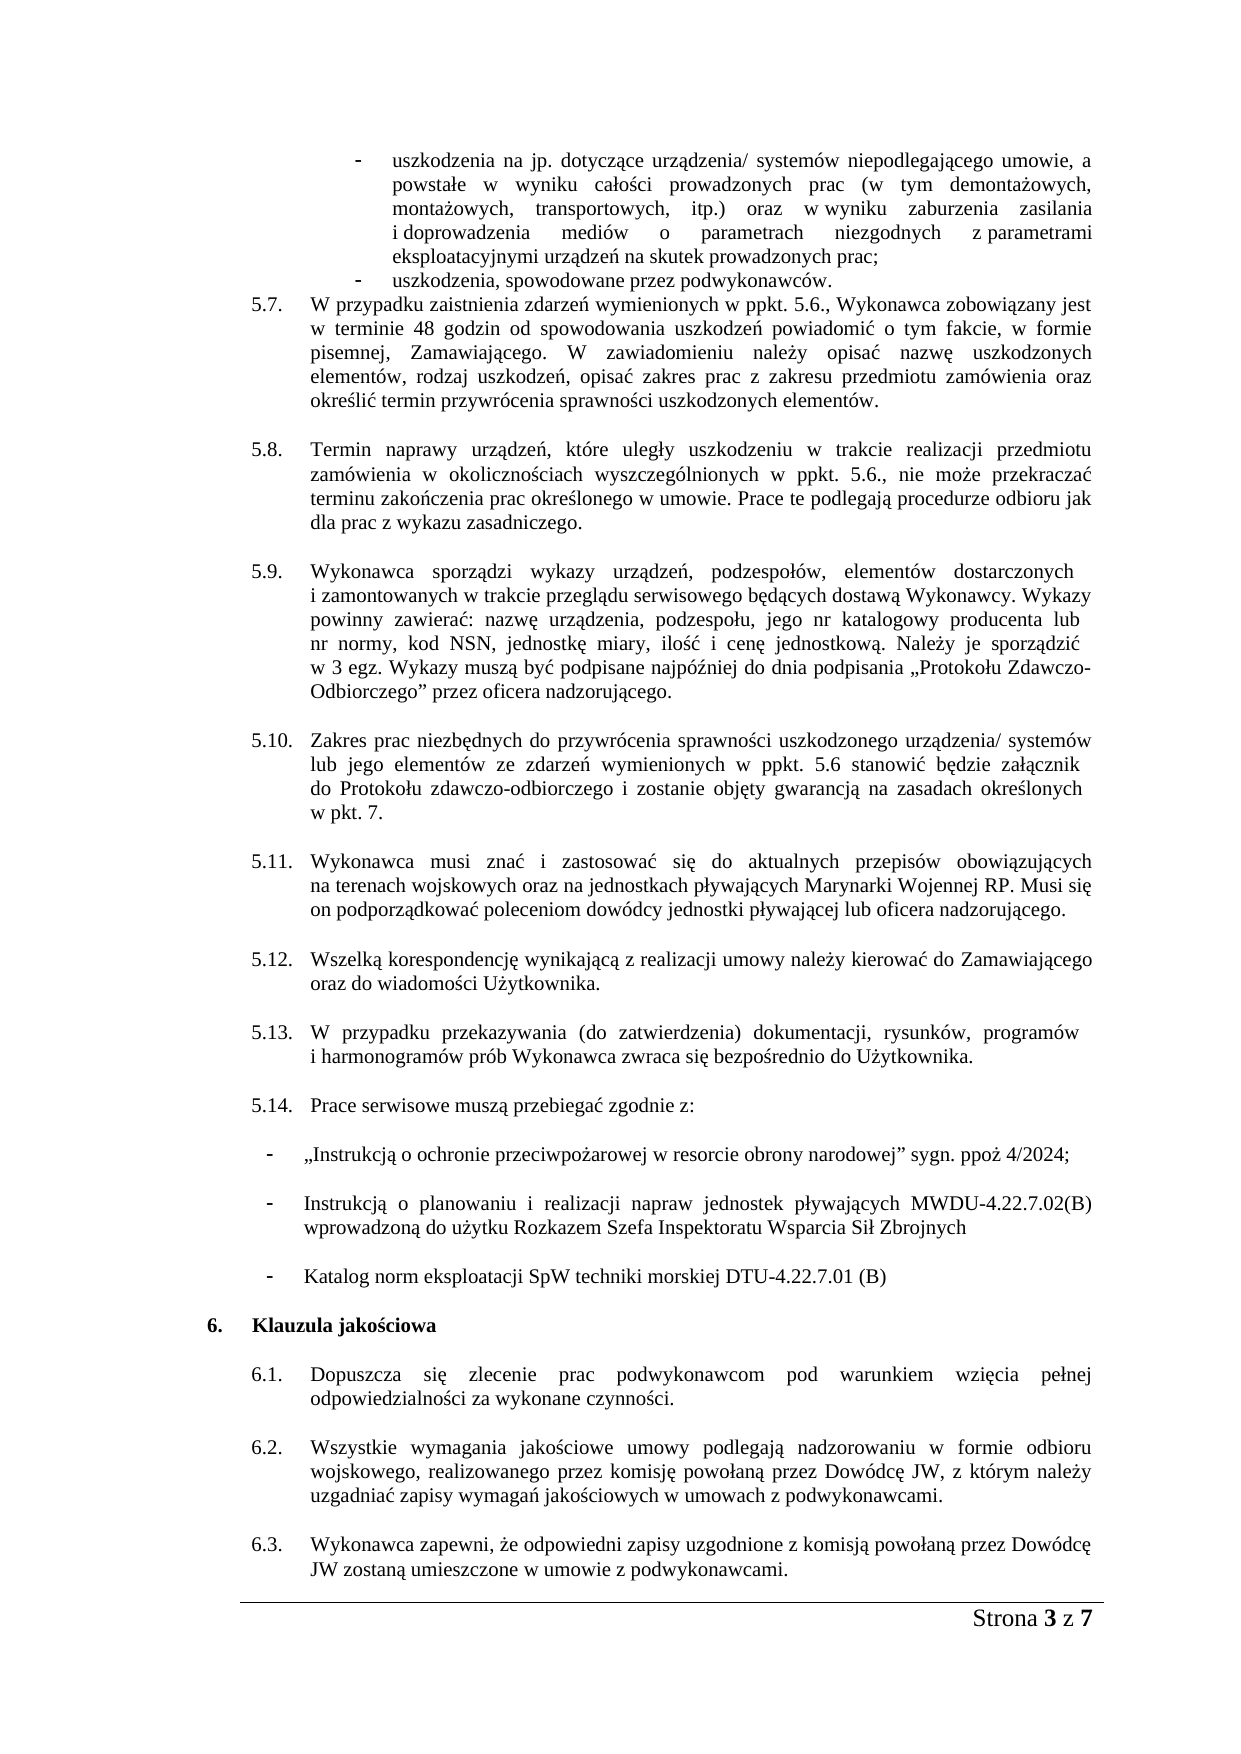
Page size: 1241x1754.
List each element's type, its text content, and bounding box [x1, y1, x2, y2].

subtitle Klauzula jakościowa [207, 1313, 1092, 1337]
text uszkodzenia, spowodowane przez podwykonawców. [354, 268, 1092, 292]
subtitle Wykonawca musi znać i zastosować się do aktualnych przepisów obowiązujących na terenach wojskowych oraz na jednostkach pływających Marynarki Wojennej RP. Musi się on podporządkować poleceniom dowódcy jednostki pływającej lub oficera nadzorującego. [251, 849, 1092, 921]
subtitle „Instrukcją o ochronie przeciwpożarowej w resorcie obrony narodowej” sygn. ppoż 4/2024; [266, 1142, 1092, 1166]
subtitle Wykonawca zapewni, że odpowiedni zapisy uzgodnione z komisją powołaną przez Dowódcę JW zostaną umieszczone w umowie z podwykonawcami. [251, 1532, 1092, 1581]
text uszkodzenia na jp. dotyczące urządzenia/ systemów niepodlegającego umowie, a powstałe w wyniku całości prowadzonych prac (w tym demontażowych, montażowych, transportowych, itp.) oraz w wyniku zaburzenia zasilania i doprowadzenia mediów o parametrach niezgodnych z parametrami eksploatacyjnymi urządzeń na skutek prowadzonych prac; [354, 148, 1092, 268]
subtitle Wszystkie wymagania jakościowe umowy podlegają nadzorowaniu w formie odbioru wojskowego, realizowanego przez komisję powołaną przez Dowódcę JW, z którym należy uzgadniać zapisy wymagań jakościowych w umowach z podwykonawcami. [251, 1435, 1092, 1507]
subtitle Prace serwisowe muszą przebiegać zgodnie z: [251, 1093, 1092, 1117]
subtitle Wykonawca sporządzi wykazy urządzeń, podzespołów, elementów dostarczonych i zamontowanych w trakcie przeglądu serwisowego będących dostawą Wykonawcy. Wykazy powinny zawierać: nazwę urządzenia, podzespołu, jego nr katalogowy producenta lub nr normy, kod NSN, jednostkę miary, ilość i cenę jednostkową. Należy je sporządzić w 3 egz. Wykazy muszą być podpisane najpóźniej do dnia podpisania „Protokołu Zdawczo-Odbiorczego” przez oficera nadzorującego. [251, 559, 1092, 703]
subtitle W przypadku zaistnienia zdarzeń wymienionych w ppkt. 5.6., Wykonawca zobowiązany jest w terminie 48 godzin od spowodowania uszkodzeń powiadomić o tym fakcie, w formie pisemnej, Zamawiającego. W zawiadomieniu należy opisać nazwę uszkodzonych elementów, rodzaj uszkodzeń, opisać zakres prac z zakresu przedmiotu zamówienia oraz określić termin przywrócenia sprawności uszkodzonych elementów. [251, 292, 1092, 412]
subtitle Wszelką korespondencję wynikającą z realizacji umowy należy kierować do Zamawiającego oraz do wiadomości Użytkownika. [251, 946, 1092, 994]
subtitle W przypadku przekazywania (do zatwierdzenia) dokumentacji, rysunków, programów i harmonogramów prób Wykonawca zwraca się bezpośrednio do Użytkownika. [251, 1019, 1092, 1068]
subtitle Dopuszcza się zlecenie prac podwykonawcom pod warunkiem wzięcia pełnej odpowiedzialności za wykonane czynności. [251, 1362, 1092, 1410]
subtitle Katalog norm eksploatacji SpW techniki morskiej DTU-4.22.7.01 (B) [266, 1264, 1092, 1288]
subtitle Instrukcją o planowaniu i realizacji napraw jednostek pływających MWDU-4.22.7.02(B) wprowadzoną do użytku Rozkazem Szefa Inspektoratu Wsparcia Sił Zbrojnych [266, 1191, 1092, 1239]
subtitle Zakres prac niezbędnych do przywrócenia sprawności uszkodzonego urządzenia/ systemów lub jego elementów ze zdarzeń wymienionych w ppkt. 5.6 stanowić będzie załącznik do Protokołu zdawczo-odbiorczego i zostanie objęty gwarancją na zasadach określonych w pkt. 7. [251, 728, 1092, 824]
subtitle Termin naprawy urządzeń, które uległy uszkodzeniu w trakcie realizacji przedmiotu zamówienia w okolicznościach wyszczególnionych w ppkt. 5.6., nie może przekraczać terminu zakończenia prac określonego w umowie. Prace te podlegają procedurze odbioru jak dla prac z wykazu zasadniczego. [251, 437, 1092, 534]
